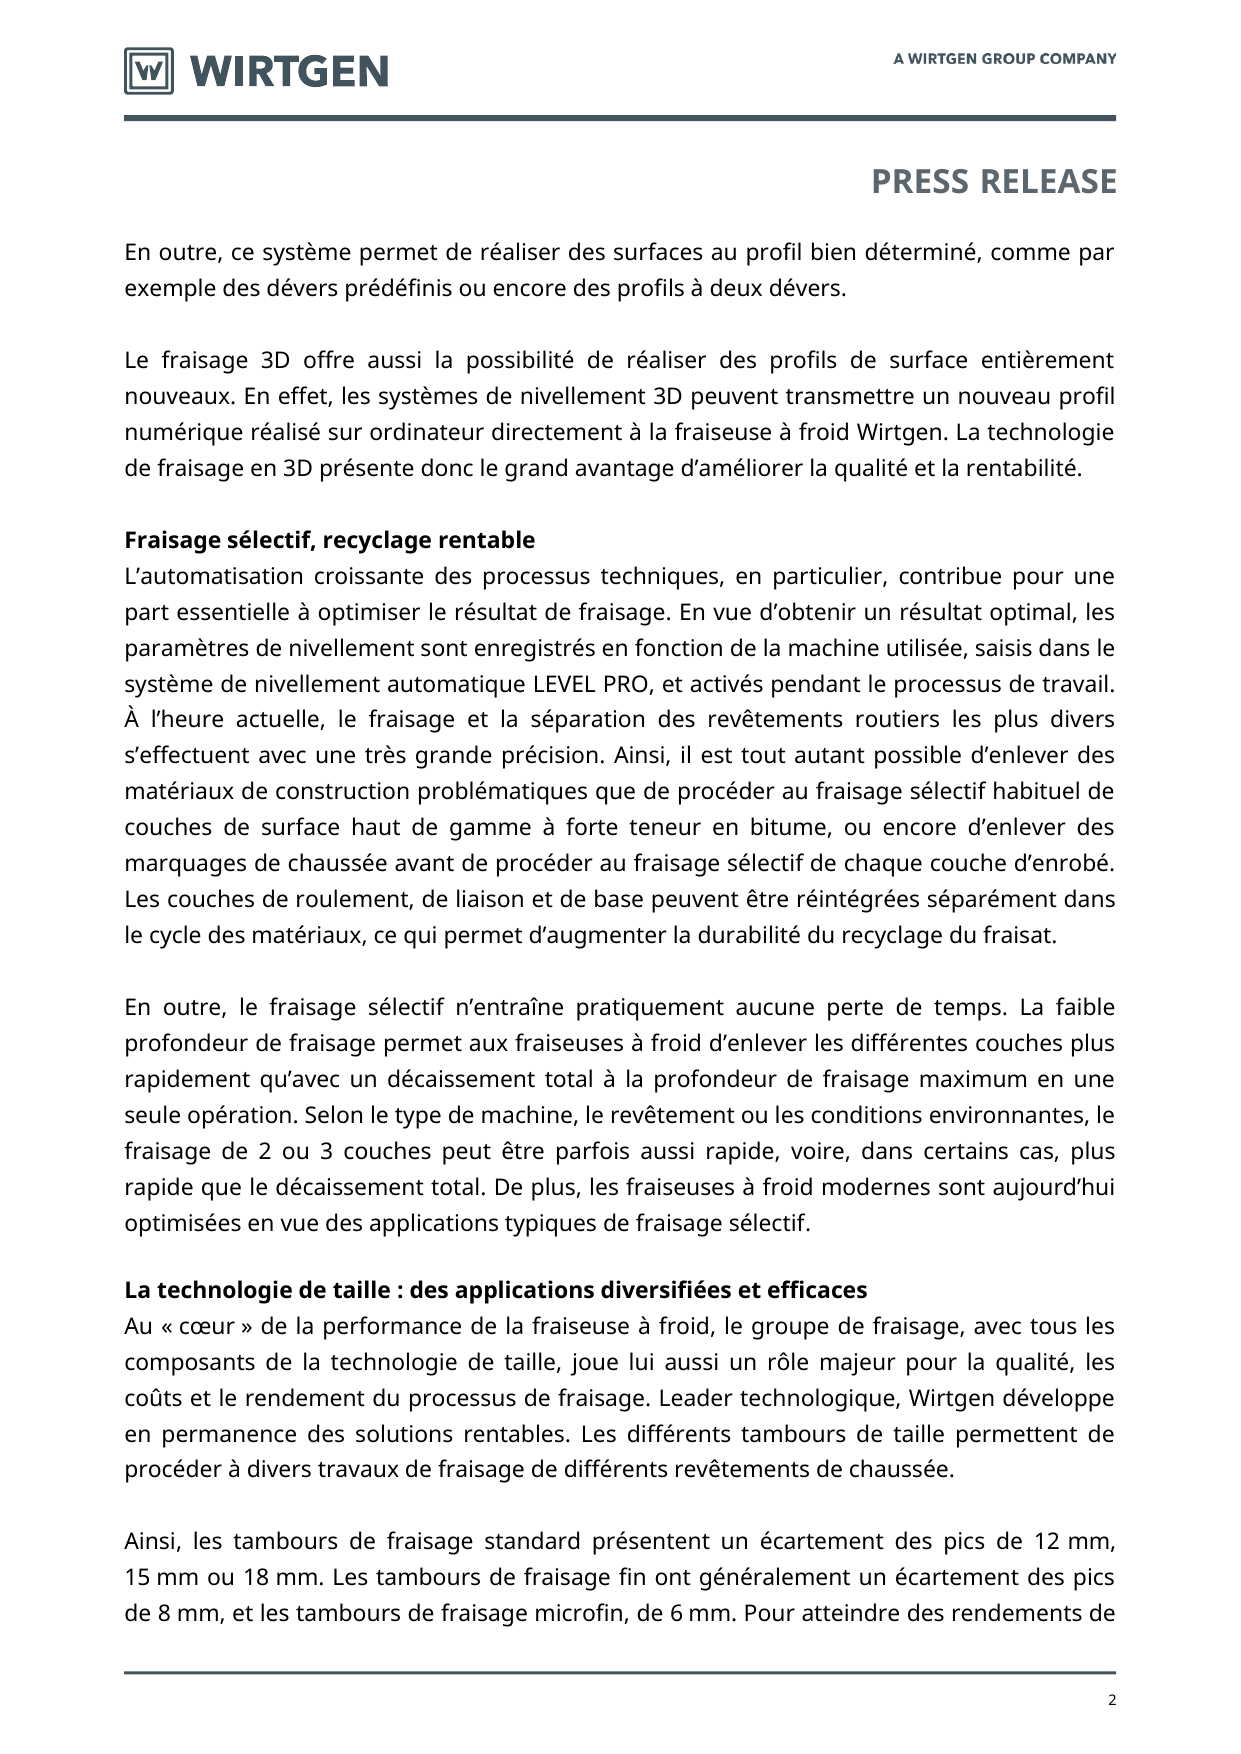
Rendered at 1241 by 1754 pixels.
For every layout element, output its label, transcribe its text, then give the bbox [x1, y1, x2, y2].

text Au « cœur » de la performance de la fraiseuse à froid, le groupe de fraisage, avec tous les composants de la technologie de taille, joue lui aussi un rôle majeur pour la qualité, les coûts et le rendement du processus de fraisage. Leader technologique, Wirtgen développe en permanence des solutions rentables. Les différents tambours de taille permettent de procéder à divers travaux de fraisage de différents revêtements de chaussée. [124, 1310, 1116, 1485]
text En outre, le fraisage sélectif n’entraîne pratiquement aucune perte de temps. La faible profondeur de fraisage permet aux fraiseuses à froid d’enlever les différentes couches plus rapidement qu’avec un décaissement total à la profondeur de fraisage maximum en une seule opération. Selon le type de machine, le revêtement ou les conditions environnantes, le fraisage de 2 ou 3 couches peut être parfois aussi rapide, voire, dans certains cas, plus rapide que le décaissement total. De plus, les fraiseuses à froid modernes sont aujourd’hui optimisées en vue des applications typiques de fraisage sélectif. [124, 991, 1116, 1238]
picture [893, 53, 1117, 64]
text L’automatisation croissante des processus techniques, en particulier, contribue pour une part essentielle à optimiser le résultat de fraisage. En vue d’obtenir un résultat optimal, les paramètres de nivellement sont enregistrés en fonction de la machine utilisée, saisis dans le système de nivellement automatique LEVEL PRO, et activés pendant le processus de travail. À l’heure actuelle, le fraisage et la séparation des revêtements routiers les plus divers s’effectuent avec une très grande précision. Ainsi, il est tout autant possible d’enlever des matériaux de construction problématiques que de procéder au fraisage sélectif habituel de couches de surface haut de gamme à forte teneur en bitume, ou encore d’enlever des marquages de chaussée avant de procéder au fraisage sélectif de chaque couche d’enrobé. Les couches de roulement, de liaison et de base peuvent être réintégrées séparément dans le cycle des matériaux, ce qui permet d’augmenter la durabilité du recyclage du fraisat. [124, 560, 1116, 950]
text Le fraisage 3D offre aussi la possibilité de réaliser des profils de surface entièrement nouveaux. En effet, les systèmes de nivellement 3D peuvent transmettre un nouveau profil numérique réalisé sur ordinateur directement à la fraiseuse à froid Wirtgen. La technologie de fraisage en 3D présente donc le grand avantage d’améliorer la qualité et la rentabilité. [124, 344, 1116, 483]
text En outre, ce système permet de réaliser des surfaces au profil bien déterminé, comme par exemple des dévers prédéfinis ou encore des profils à deux dévers. [124, 236, 1116, 303]
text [124, 1525, 1116, 1628]
text La technologie de taille : des applications diversifiées et efficaces [124, 1274, 1116, 1305]
text Fraisage sélectif, recyclage rentable [124, 524, 1116, 555]
